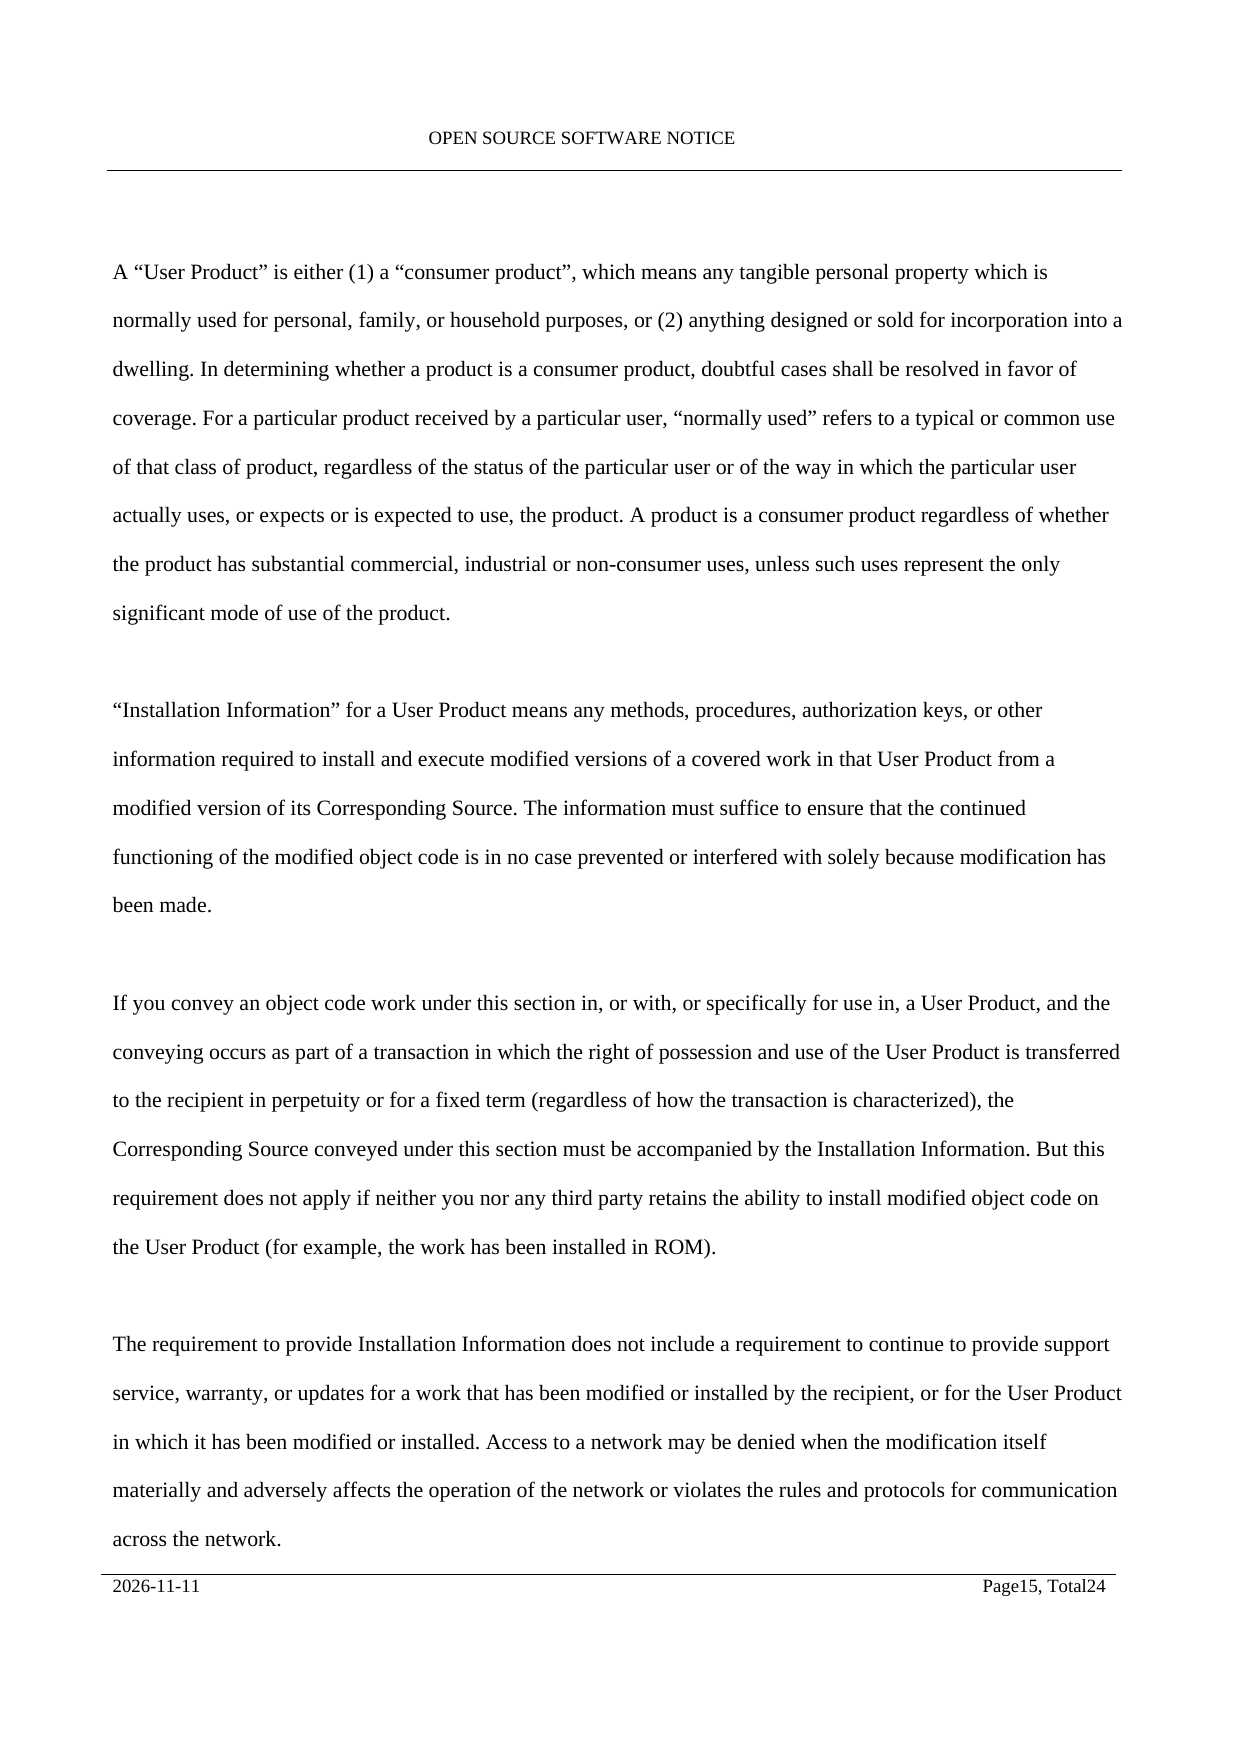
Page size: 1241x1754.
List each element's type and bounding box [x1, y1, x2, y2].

text [112, 206, 1128, 1555]
